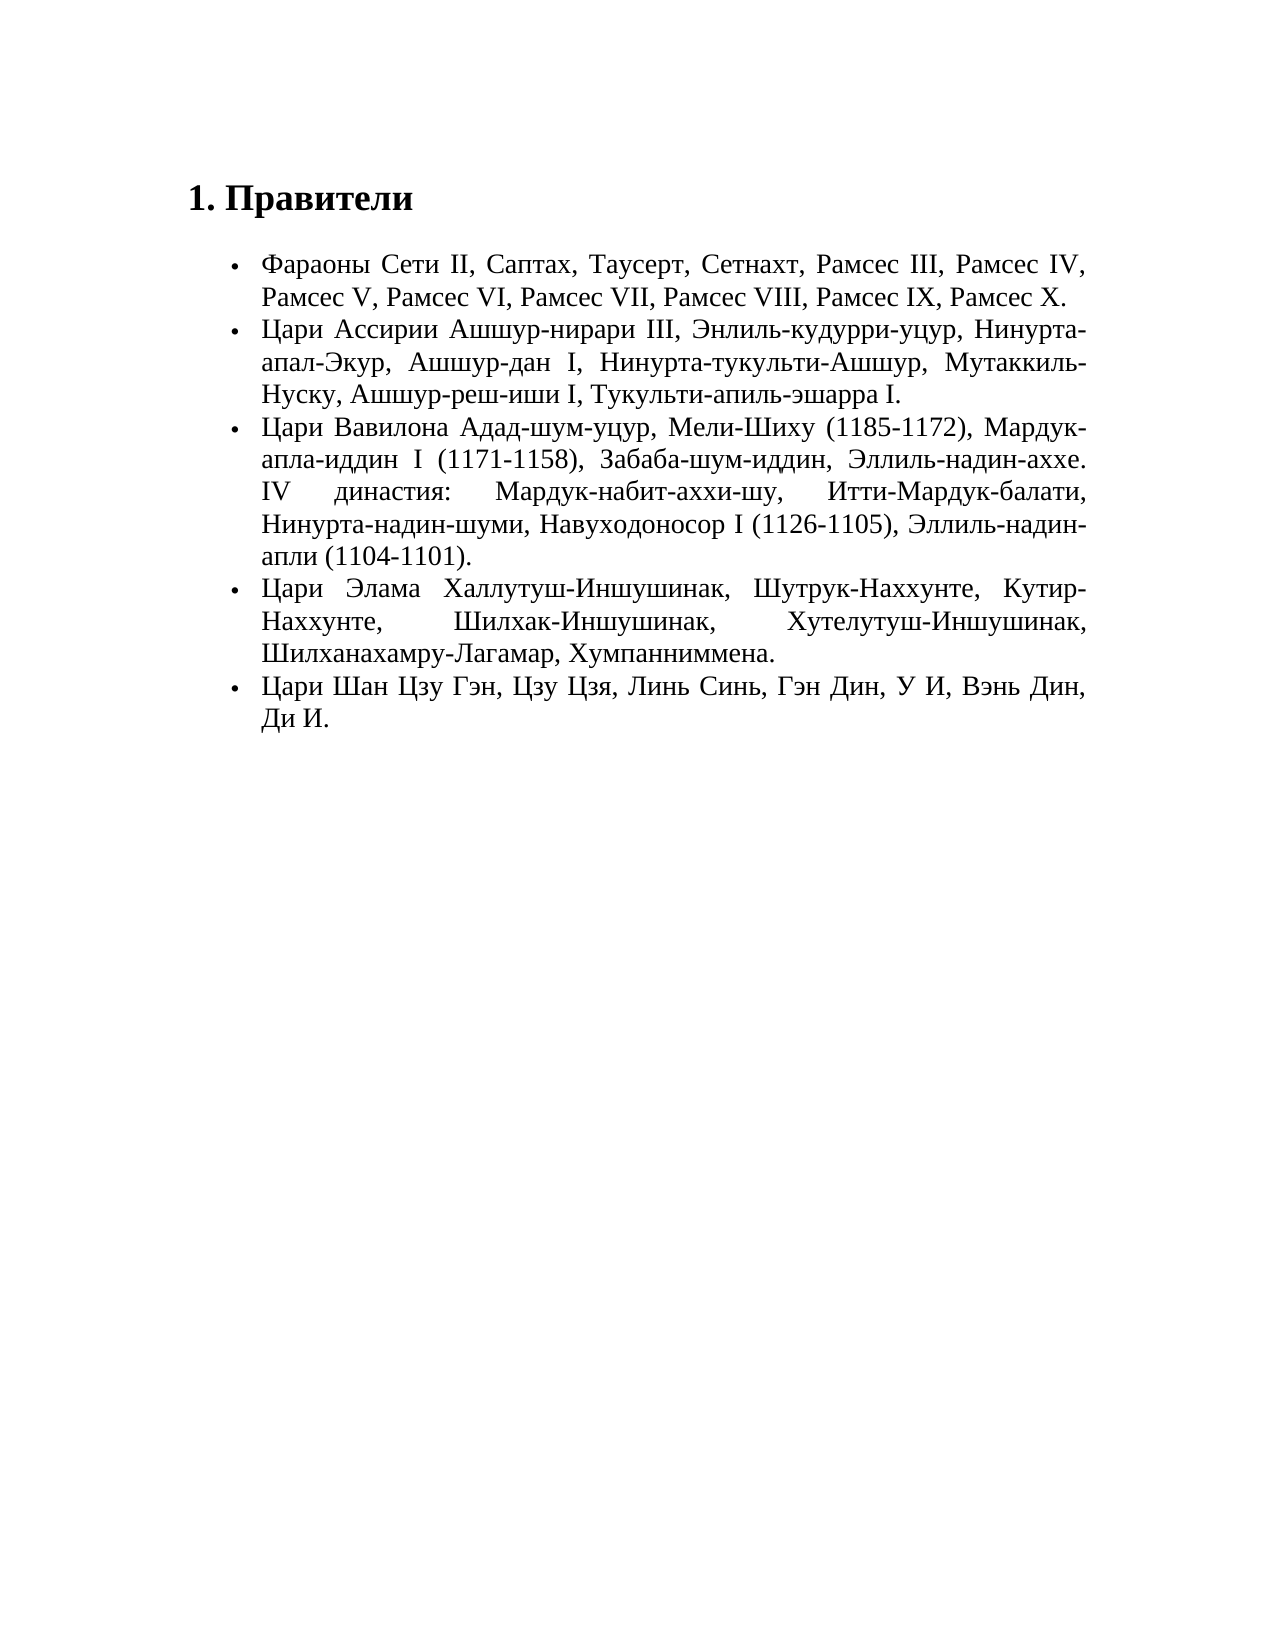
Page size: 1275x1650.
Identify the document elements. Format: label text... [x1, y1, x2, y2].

list Цари Элама Халлутуш-Иншушинак, Шутрук-Наххунте, Кутир-Наххунте, Шилхак-Иншушинак, Хутелутуш-Иншушинак, Шилханахамру-Лагамар, Хумпанниммена. [232, 572, 1087, 669]
list 1. Правители [187, 175, 1087, 218]
list Цари Ассирии Ашшур-нирари III, Энлиль-кудурри-уцур, Нинурта-апал-Экур, Ашшур-дан I, Нинурта-тукульти-Ашшур, Мутаккиль-Нуску, Ашшур-реш-иши I, Тукульти-апиль-эшарра I. [232, 312, 1087, 409]
list Фараоны Сети II, Саптах, Таусерт, Сетнахт, Рамсес III, Рамсес IV, Рамсес V, Рамсес VI, Рамсес VII, Рамсес VIII, Рамсес IX, Рамсес X. [232, 248, 1087, 312]
list Цари Шан Цзу Гэн, Цзу Цзя, Линь Синь, Гэн Дин, У И, Вэнь Дин, Ди И. [232, 669, 1087, 733]
list Цари Вавилона Адад-шум-уцур, Мели-Шиху (1185-1172), Мардук-апла-иддин I (1171-1158), Забаба-шум-иддин, Эллиль-надин-аххе. IV династия: Мардук-набит-аххи-шу, Итти-Мардук-балати, Нинурта-надин-шуми, Навуходоносор I (1126-1105), Эллиль-надин-апли (1104-1101). [232, 409, 1087, 572]
